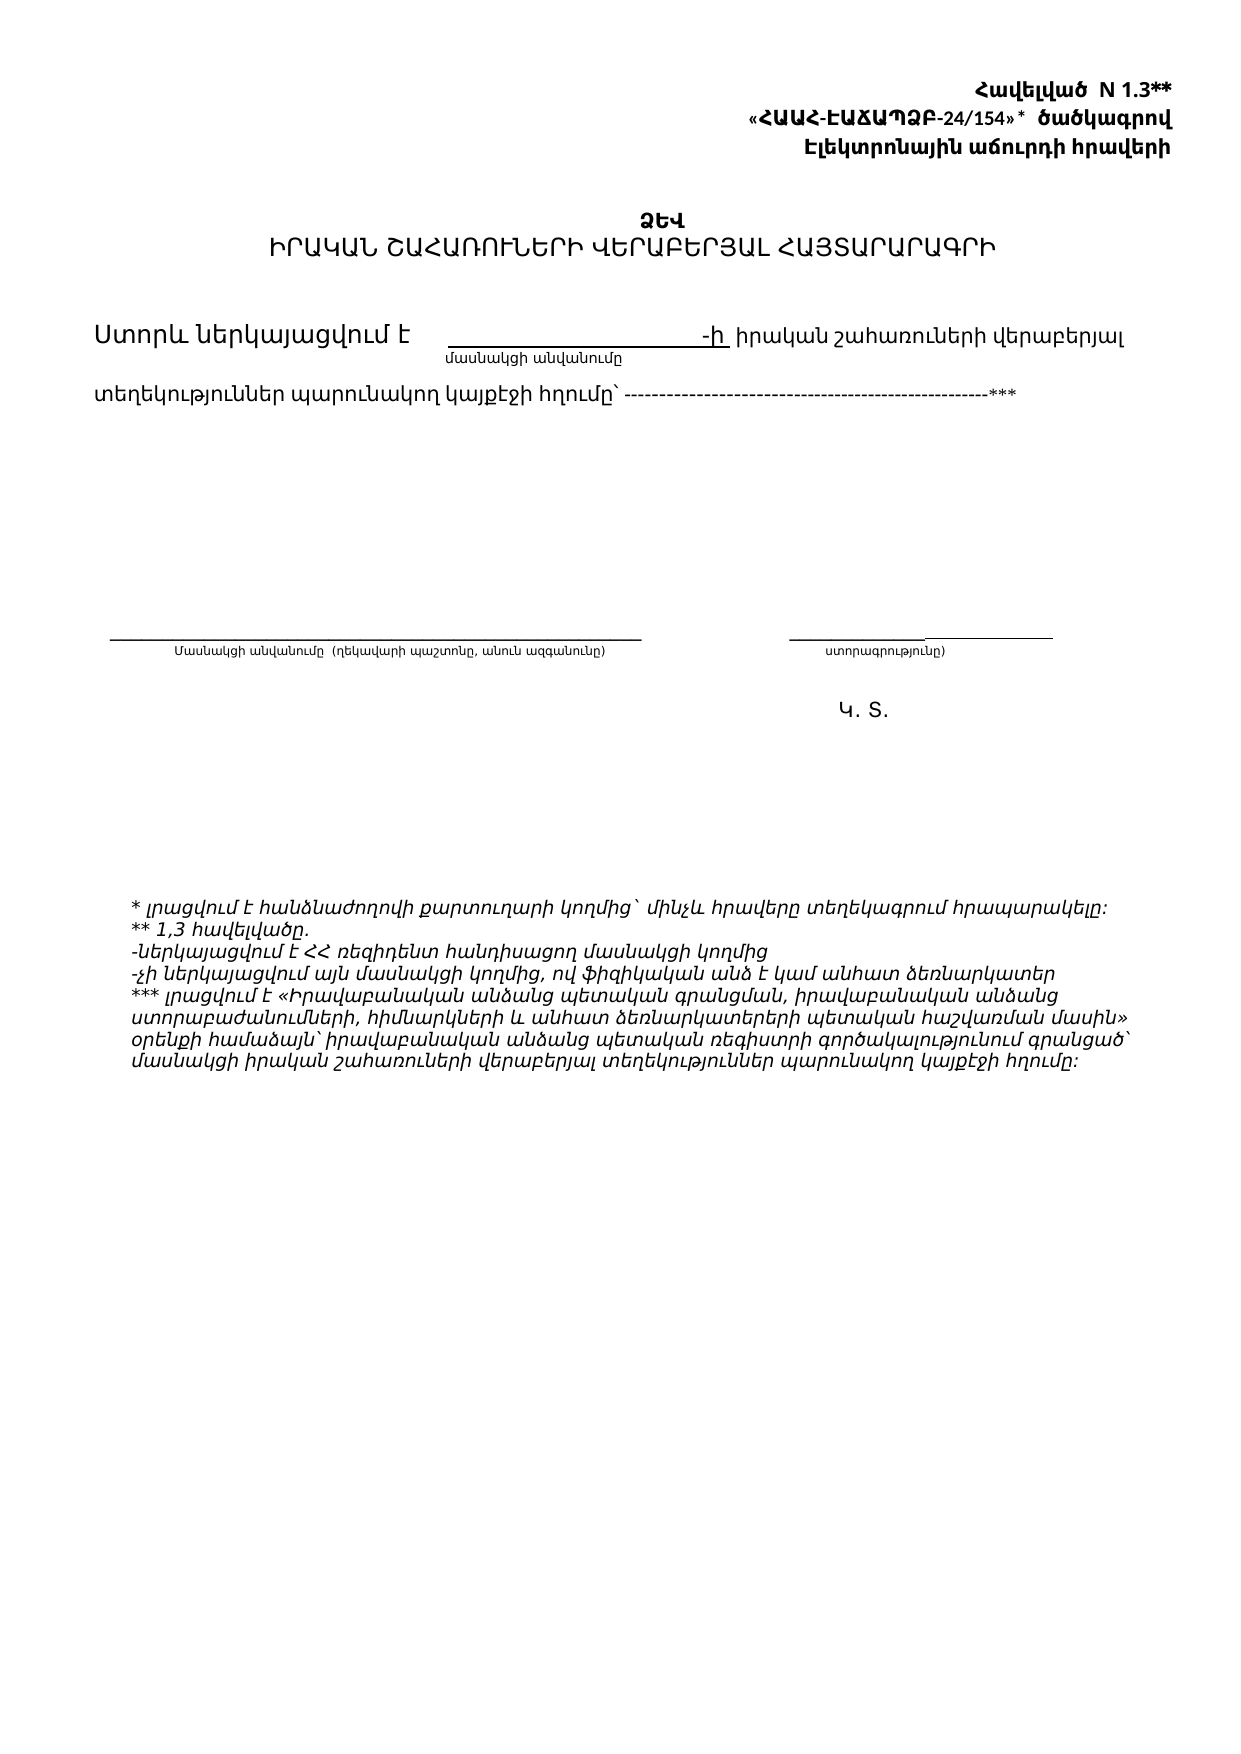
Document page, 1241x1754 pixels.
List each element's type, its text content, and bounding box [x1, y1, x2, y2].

text ՁԵՎ [94, 209, 1171, 233]
text * լրացվում է հանձնաժողովի քարտուղարի կողմից` մինչև հրավերը տեղեկագրում հրապարակելը: [131, 897, 1171, 919]
text ԻՐԱԿԱՆ ՇԱՀԱՌՈՒՆԵՐԻ ՎԵՐԱԲԵՐՅԱԼ ՀԱՅՏԱՐԱՐԱԳՐԻ [94, 233, 1171, 262]
text ** 1,3 հավելվածը․ [131, 919, 1171, 941]
text մասնակցի անվանումը [94, 350, 1171, 379]
text Ստորև ներկայացվում է -ի իրական շահառուների վերաբերյալ [94, 321, 1171, 350]
text -ներկայացվում է ՀՀ ռեզիդենտ հանդիսացող մասնակցի կողմից [131, 941, 1171, 963]
text -չի ներկայացվում այն մասնակցի կողմից, ով ֆիզիկական անձ է կամ անհատ ձեռնարկատեր [131, 963, 1171, 985]
text Կ. Տ. [94, 698, 1171, 722]
text *** լրացվում է «Իրավաբանական անձանց պետական գրանցման, իրավաբանական անձանց ստորաբաժանումների, հիմնարկների և անհատ ձեռնարկատերերի պետական հաշվառման մասին» օրենքի համաձայն՝ իրավաբանական անձանց պետական ռեգիստրի գործակալությունում գրանցած՝ մասնակցի իրական շահառուների վերաբերյալ տեղեկություններ պարունակող կայքէջի հղումը: [131, 985, 1171, 1072]
text Հավելված N 1.3** [94, 75, 1171, 103]
text Էլեկտրոնային աճուրդի հրավերի [94, 132, 1171, 160]
text ___________________________________________________ _____________ Մասնակցի անվանումը (ղեկավարի պաշտոնը, անուն ազգանունը) ստորագրությունը) [94, 617, 1171, 669]
text տեղեկություններ պարունակող կայքէջի հղումը՝ ----------------------------------------------------*** [94, 379, 1171, 408]
text «ՀԱԱՀ-ԷԱՃԱՊՁԲ-24/154»* ծածկագրով [94, 103, 1171, 132]
